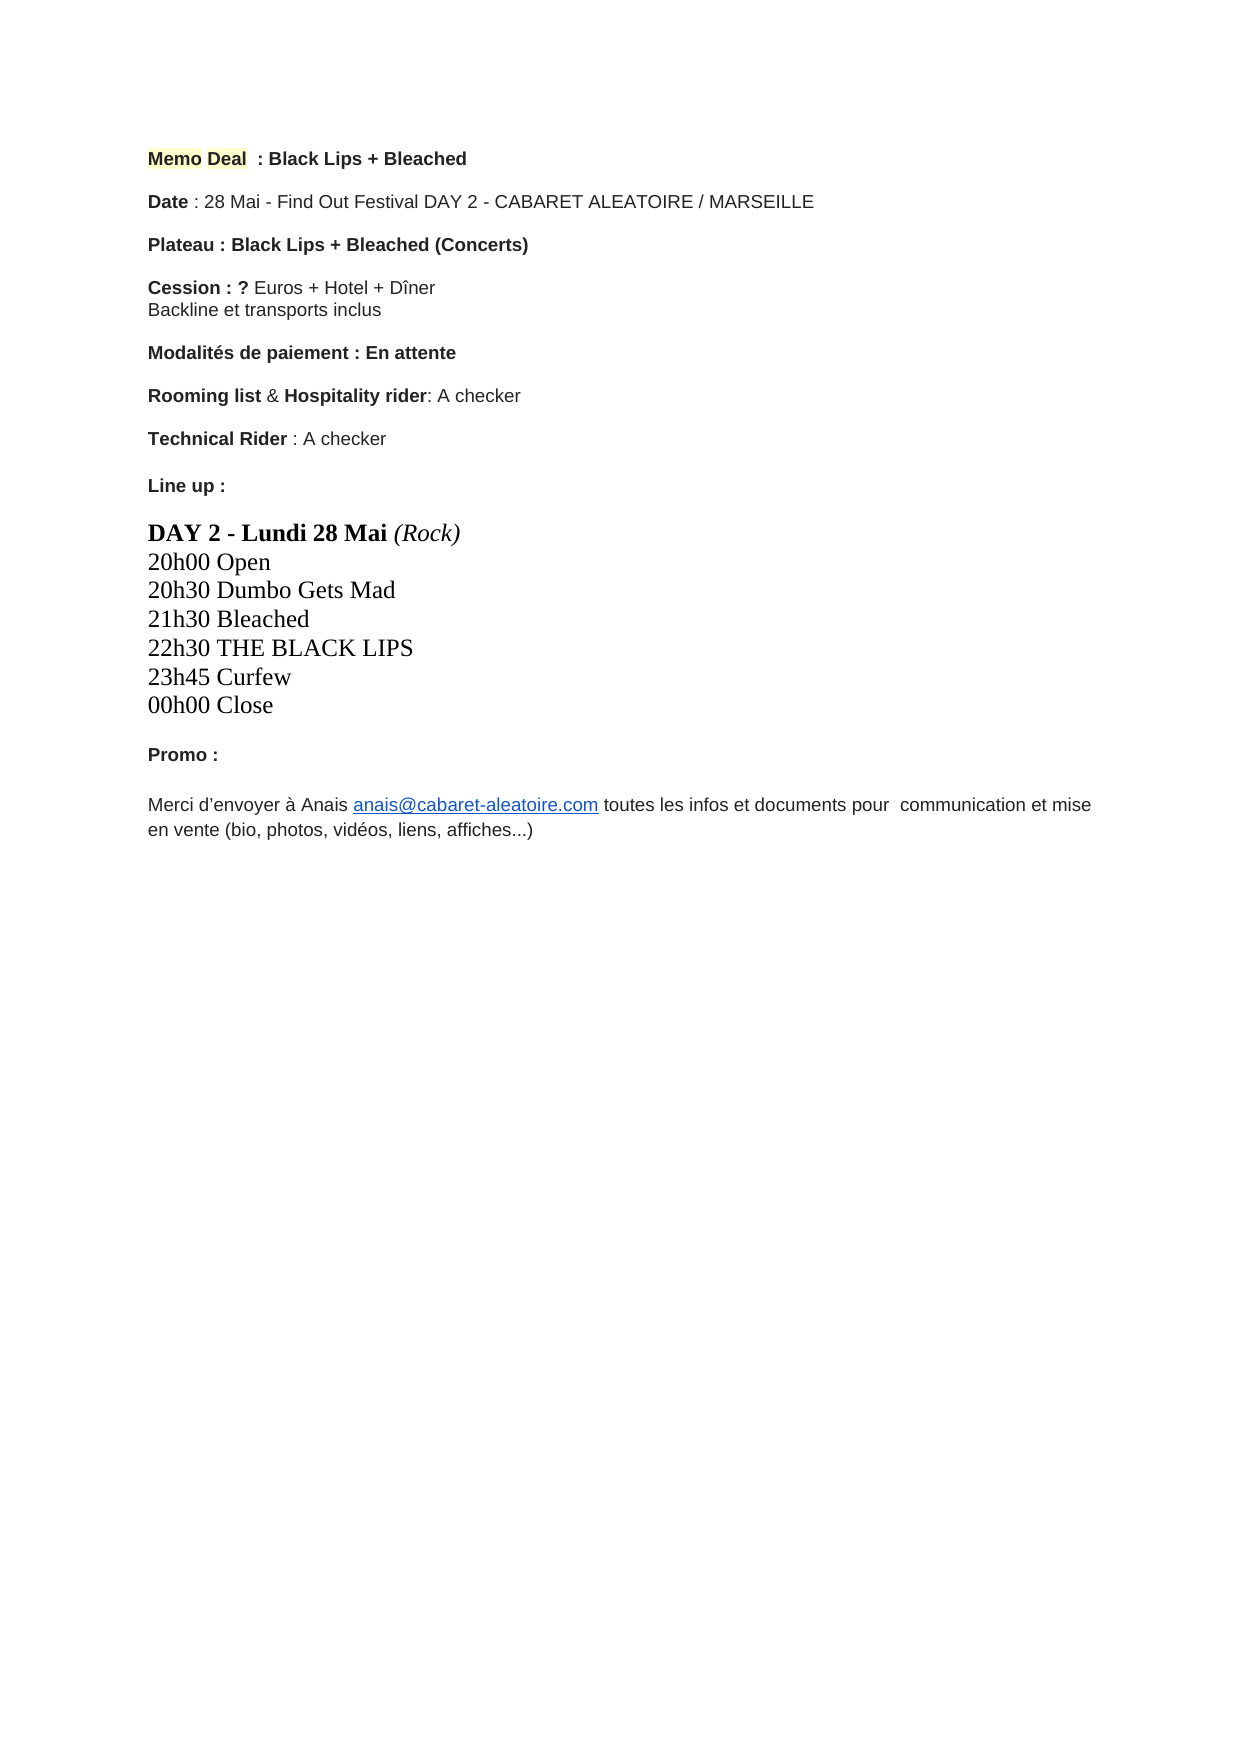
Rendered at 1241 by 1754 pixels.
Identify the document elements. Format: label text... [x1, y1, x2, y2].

text 23h45 Curfew [148, 662, 1093, 691]
text 20h30 Dumbo Gets Mad [148, 576, 1093, 604]
text DAY 2 - Lundi 28 Mai (Rock) [148, 518, 1093, 547]
text Memo Deal : Black Lips + Bleached Date : 28 Mai - Find Out Festival DAY 2 - CABARET ALEATOIRE / MARSEILLE Plateau : Black Lips + Bleached (Concerts) Cession : ? Euros + Hotel + Dîner Backline et transports inclus Modalités de paiement : En attente Rooming list & Hospitality rider: A checker Technical Rider : A checker Line up : [148, 148, 1093, 518]
text 00h00 Close [148, 691, 1093, 719]
text Promo : [148, 719, 1093, 766]
text 22h30 THE BLACK LIPS [148, 633, 1093, 662]
text 21h30 Bleached [148, 604, 1093, 633]
text 20h00 Open [148, 547, 1093, 576]
text Merci d’envoyer à Anais anais@cabaret-aleatoire.com toutes les infos et documents pour communication et mise en vente (bio, photos, vidéos, liens, affiches...) [148, 769, 1093, 840]
